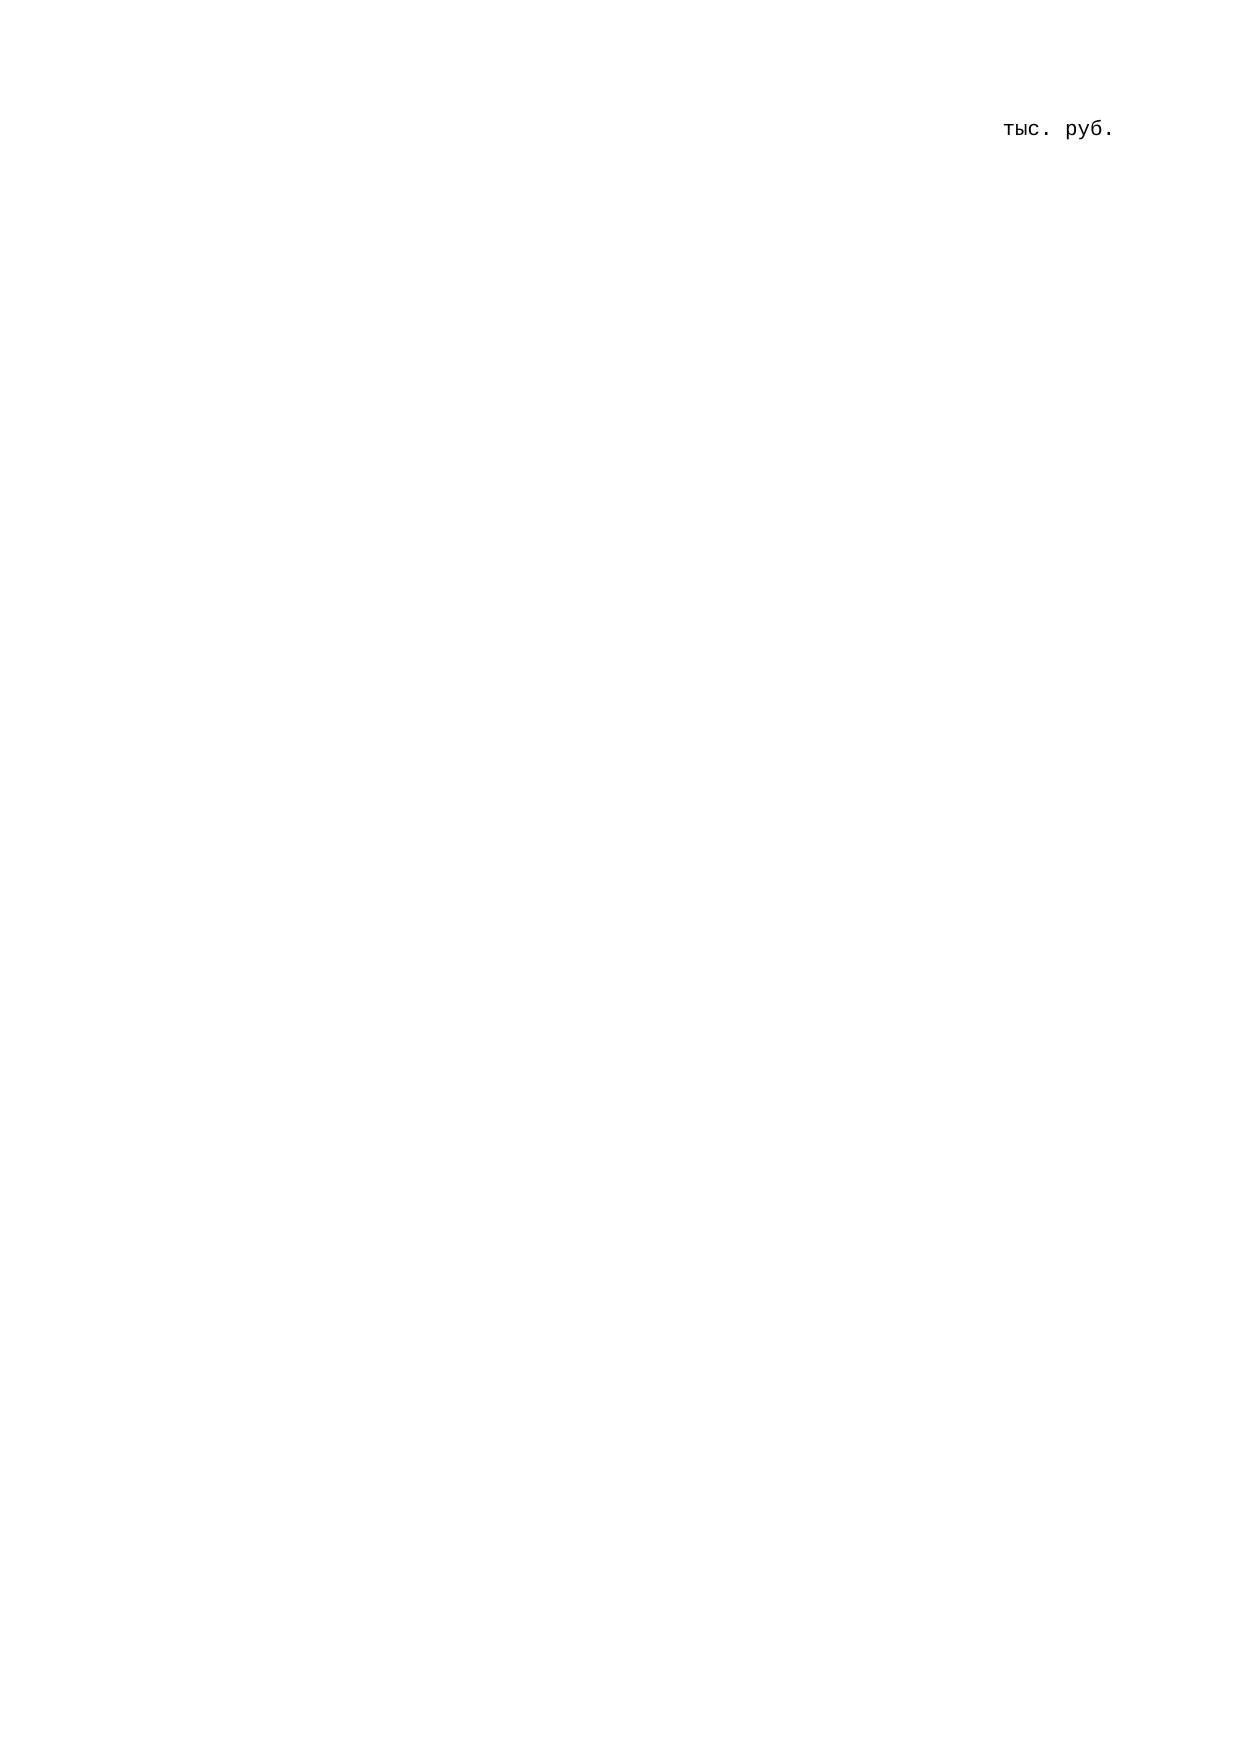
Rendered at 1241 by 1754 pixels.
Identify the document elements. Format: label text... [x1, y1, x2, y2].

text тыс. руб. [177, 118, 1152, 142]
